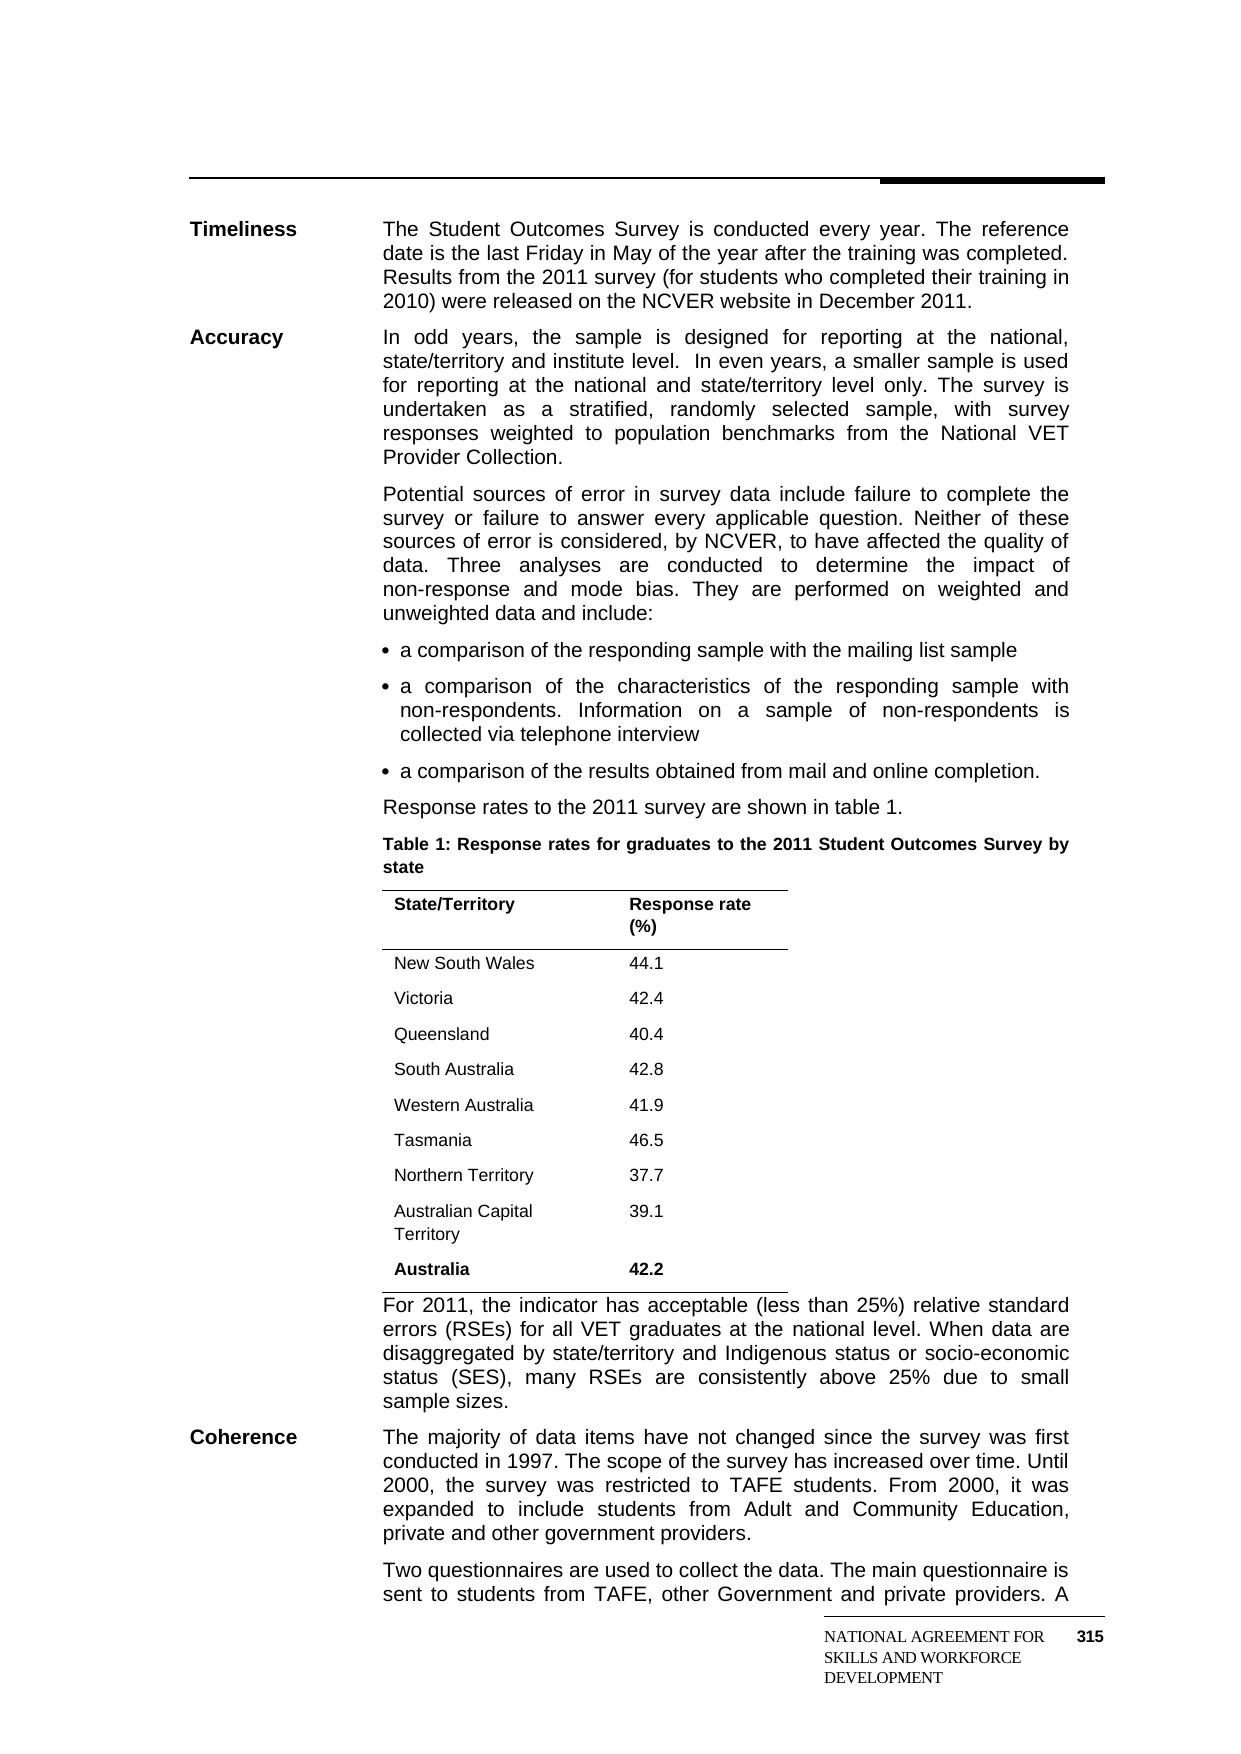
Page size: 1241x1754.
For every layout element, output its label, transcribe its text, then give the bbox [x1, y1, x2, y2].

table_cell In odd years, the sample is designed for reporting at the national, state/territory and institute level. In even years, a smaller sample is used for reporting at the national and state/territory level only. The survey is undertaken as a stratified, randomly selected sample, with survey responses weighted to population benchmarks from the National VET Provider Collection. Potential sources of error in survey data include failure to complete the survey or failure to answer every applicable question. Neither of these sources of error is considered, by NCVER, to have affected the quality of data. Three analyses are conducted to determine the impact of non-response and mode bias. They are performed on weighted and unweighted data and include: a comparison of the responding sample with the mailing list sample a comparison of the characteristics of the responding sample with non-respondents. Information on a sample of non-respondents is collected via telephone interview a comparison of the results obtained from mail and online completion. Response rates to the 2011 survey are shown in table 1. Table 1: Response rates for graduates to the 2011 Student Outcomes Survey by state For 2011, the indicator has acceptable (less than 25%) relative standard errors (RSEs) for all VET graduates at the national level. When data are disaggregated by state/territory and Indigenous status or socio-economic status (SES), many RSEs are consistently above 25% due to small sample sizes. [371, 325, 1093, 1425]
table_cell The Student Outcomes Survey is conducted every year. The reference date is the last Friday in May of the year after the training was completed. Results from the 2011 survey (for students who completed their training in 2010) were released on the NCVER website in December 2011. [371, 217, 1093, 325]
table_cell Accuracy [178, 325, 371, 1425]
table_cell Coherence [178, 1425, 371, 1605]
table_cell Timeliness [178, 217, 371, 325]
